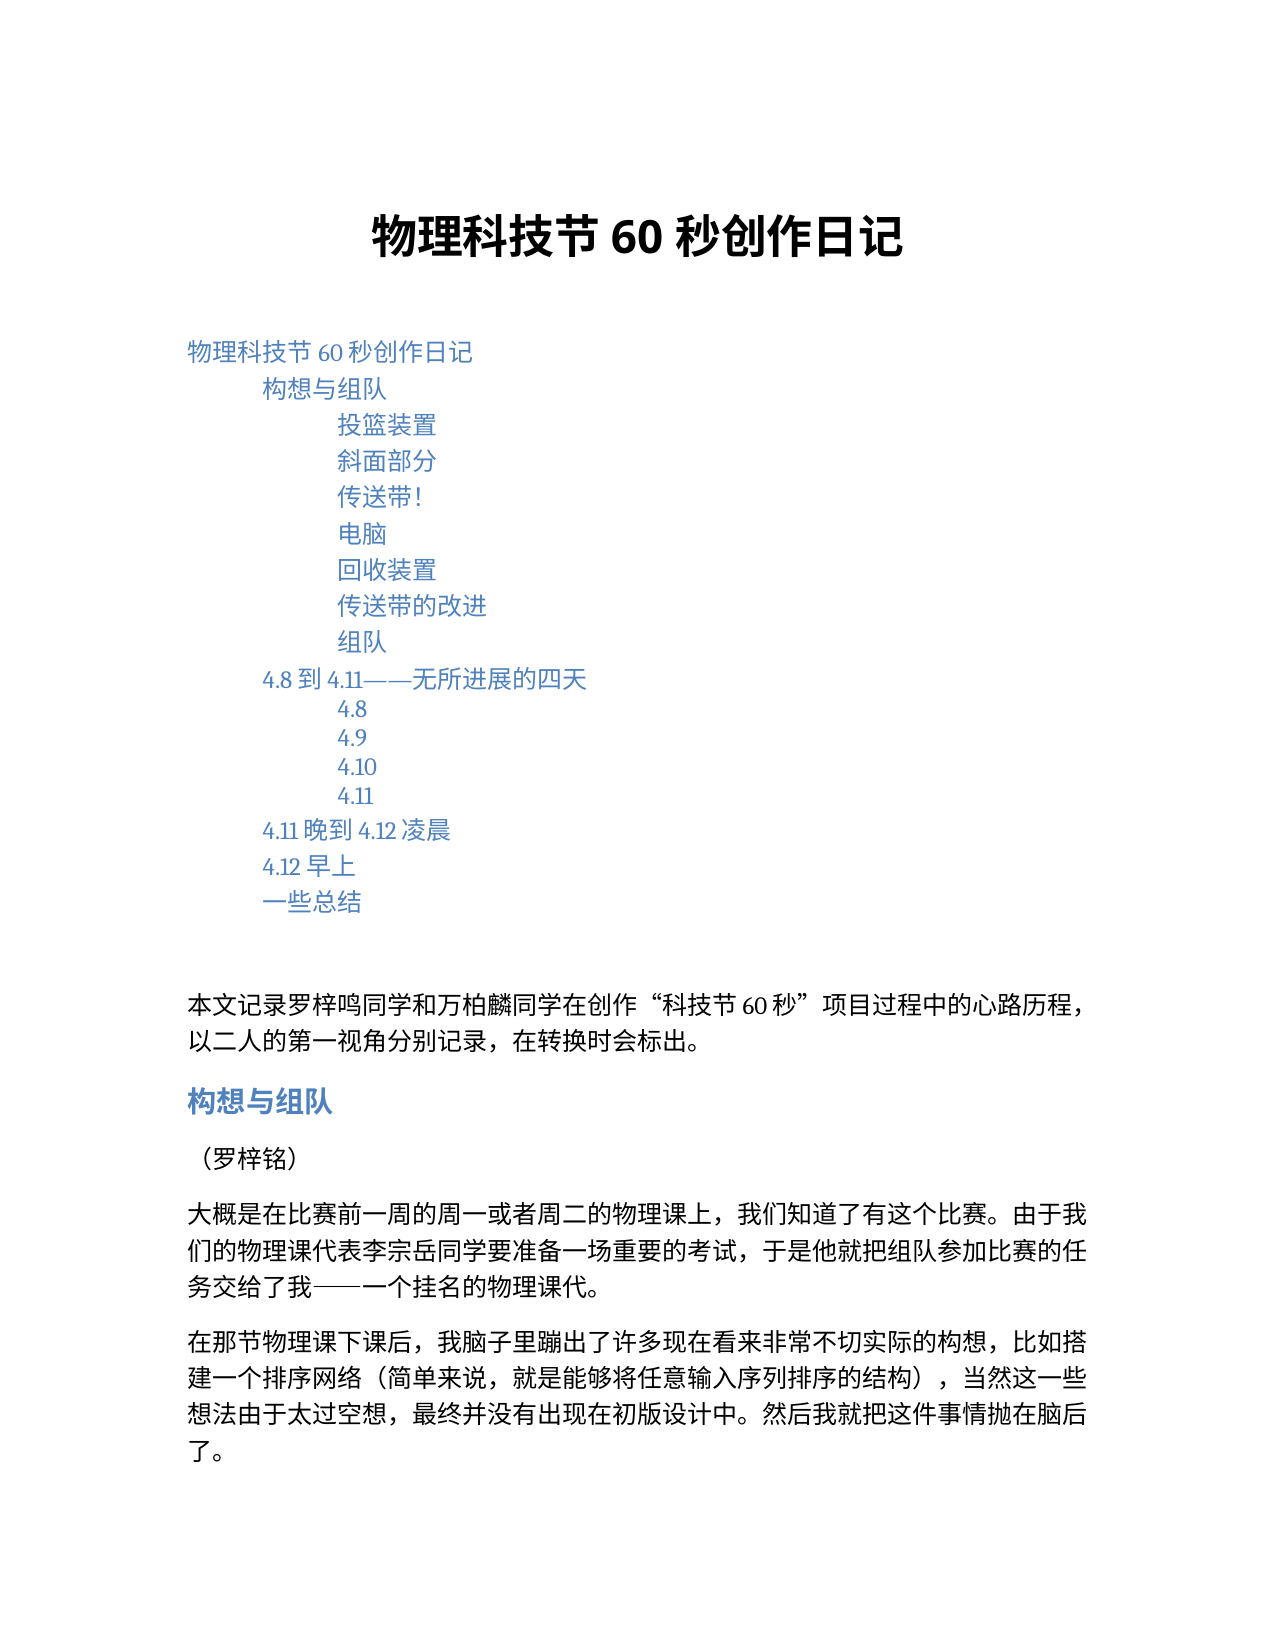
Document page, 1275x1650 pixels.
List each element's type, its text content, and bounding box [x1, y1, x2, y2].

text （罗梓铭） [187, 1140, 1087, 1176]
text 在那节物理课下课后，我脑子里蹦出了许多现在看来非常不切实际的构想，比如搭建一个排序网络（简单来说，就是能够将任意输入序列排序的结构），当然这一些想法由于太过空想，最终并没有出现在初版设计中。然后我就把这件事情抛在脑后了。 [187, 1322, 1087, 1467]
subtitle 物理科技节 60 秒创作日记 [187, 200, 1087, 267]
subtitle 构想与组队 [187, 1079, 1087, 1121]
text 本文记录罗梓鸣同学和万柏麟同学在创作“科技节60秒”项目过程中的心路历程，以二人的第一视角分别记录，在转换时会标出。 [187, 985, 1087, 1058]
text 物理科技节 60 秒创作日记 构想与组队 投篮装置 斜面部分 传送带！ 电脑 回收装置 传送带的改进 组队 4.8到4.11——无所进展的四天 4.8 4.9 4.10 4.11 4.11晚到4.12凌晨 4.12 早上 一些总结 [187, 333, 1087, 919]
text 大概是在比赛前一周的周一或者周二的物理课上，我们知道了有这个比赛。由于我们的物理课代表李宗岳同学要准备一场重要的考试，于是他就把组队参加比赛的任务交给了我——一个挂名的物理课代。 [187, 1195, 1087, 1303]
